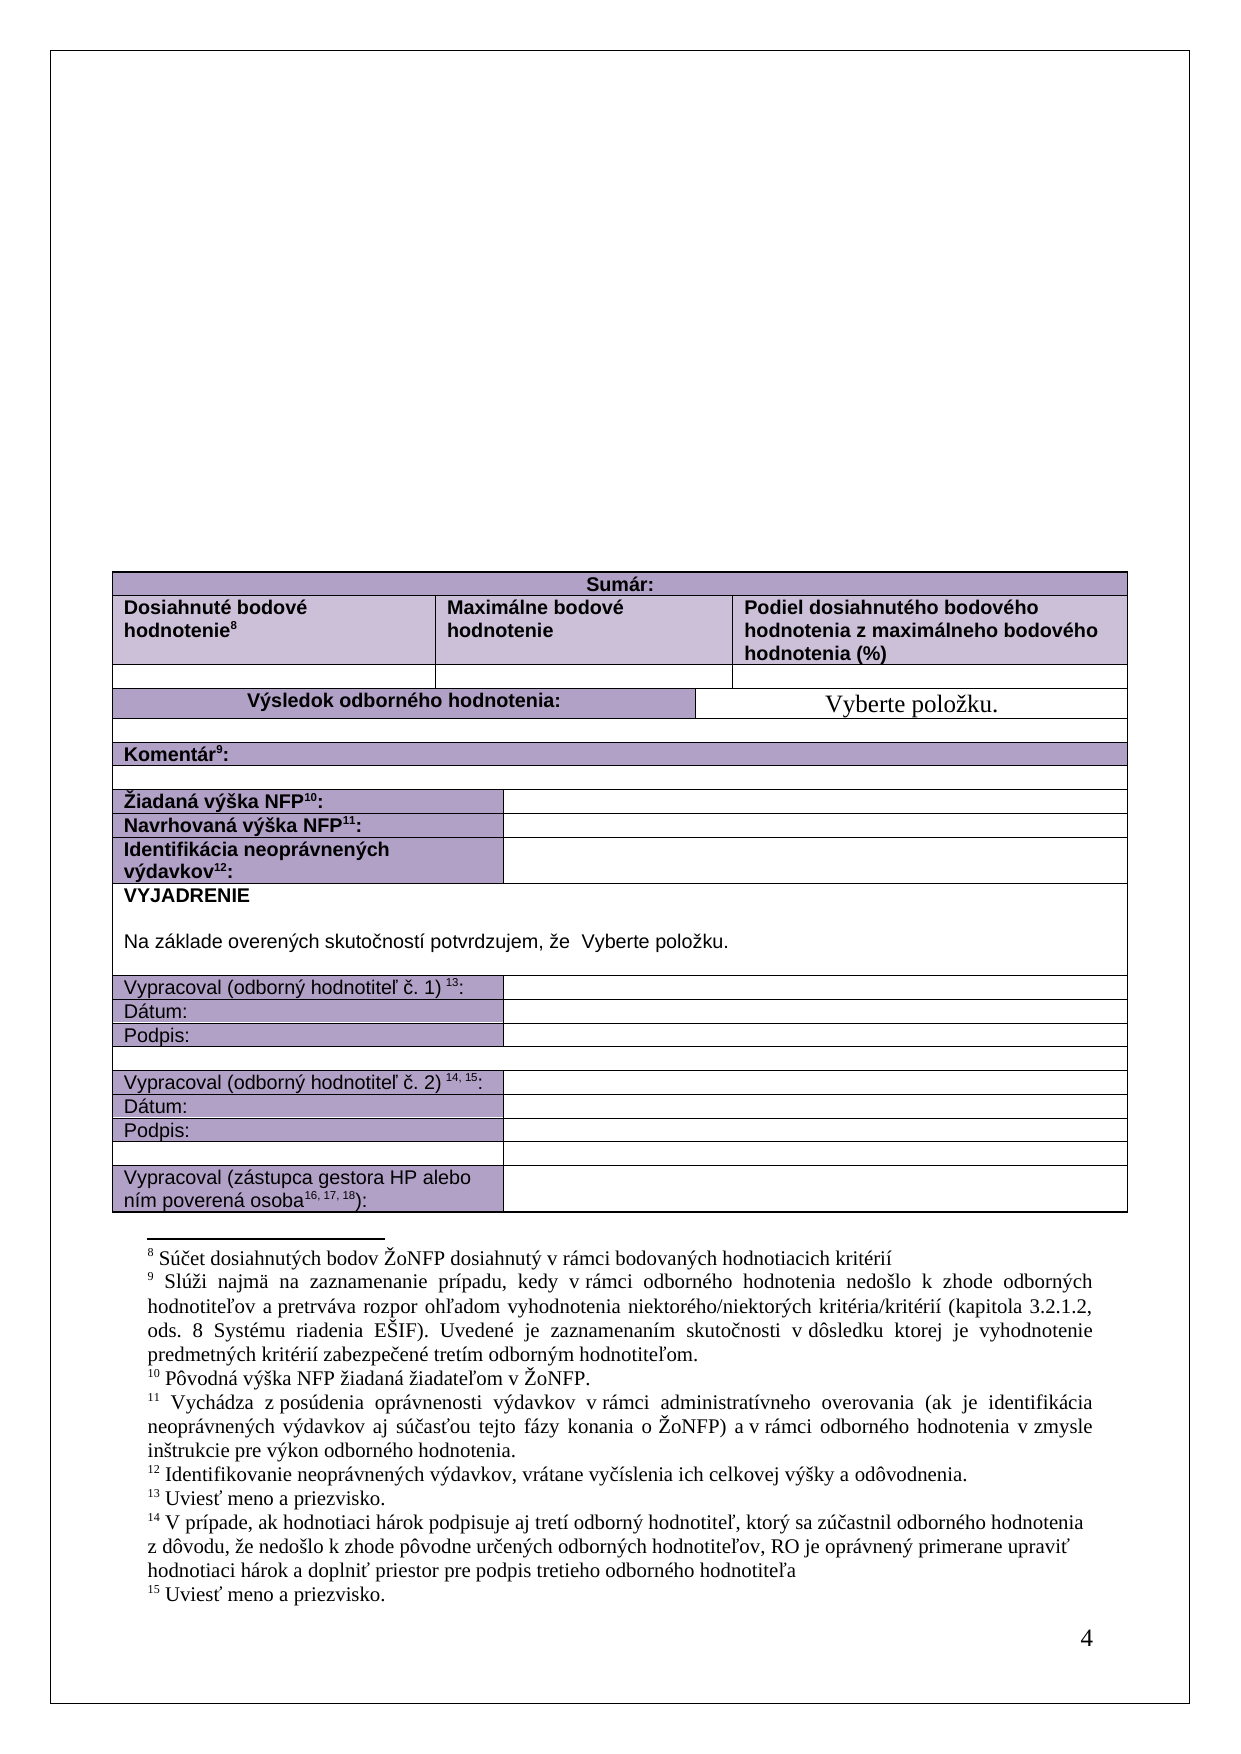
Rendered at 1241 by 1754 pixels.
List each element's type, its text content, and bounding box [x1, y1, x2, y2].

table_cell [504, 1024, 1127, 1046]
table_cell Dátum: [113, 1000, 503, 1022]
table_cell [113, 665, 435, 688]
table_cell Navrhovaná výška NFP: [113, 814, 503, 837]
table_cell Žiadaná výška NFP: [113, 790, 503, 813]
table_cell [504, 1142, 1127, 1165]
table_cell [113, 719, 1127, 742]
table_cell Vypracoval (zástupca gestora HP alebo ním poverená osoba, , ): [113, 1166, 503, 1211]
table_cell Podpis: [113, 1119, 503, 1141]
table_cell Vypracoval (odborný hodnotiteľ č. 1) : [113, 976, 503, 999]
table_cell [504, 838, 1127, 883]
table_header Sumár: [113, 573, 1127, 595]
table_cell VYJADRENIE Na základe overených skutočností potvrdzujem, že [113, 884, 1127, 975]
table_cell [504, 1071, 1127, 1094]
table_cell Komentár: [113, 743, 1127, 765]
table_cell [113, 1142, 503, 1165]
table_cell [113, 1047, 1127, 1070]
table_cell [504, 1166, 1127, 1211]
table_cell [504, 1119, 1127, 1141]
table_cell Dosiahnuté bodové hodnotenie [113, 596, 435, 664]
table_cell Výsledok odborného hodnotenia: [113, 689, 695, 718]
table_cell Identifikácia neoprávnených výdavkov: [113, 838, 503, 883]
table_cell Maximálne bodové hodnotenie [436, 596, 732, 664]
table_cell [504, 814, 1127, 837]
table_cell [504, 1000, 1127, 1022]
table_cell Vypracoval (odborný hodnotiteľ č. 2) , : [113, 1071, 503, 1094]
table_cell Podpis: [113, 1024, 503, 1046]
table_cell Dátum: [113, 1095, 503, 1117]
table_cell [436, 665, 732, 688]
table_cell [733, 665, 1127, 688]
table_cell [504, 790, 1127, 813]
table_cell [504, 976, 1127, 999]
table_cell Podiel dosiahnutého bodového hodnotenia z maximálneho bodového hodnotenia (%) [733, 596, 1127, 664]
table_cell [113, 766, 1127, 789]
table_cell [504, 1095, 1127, 1117]
